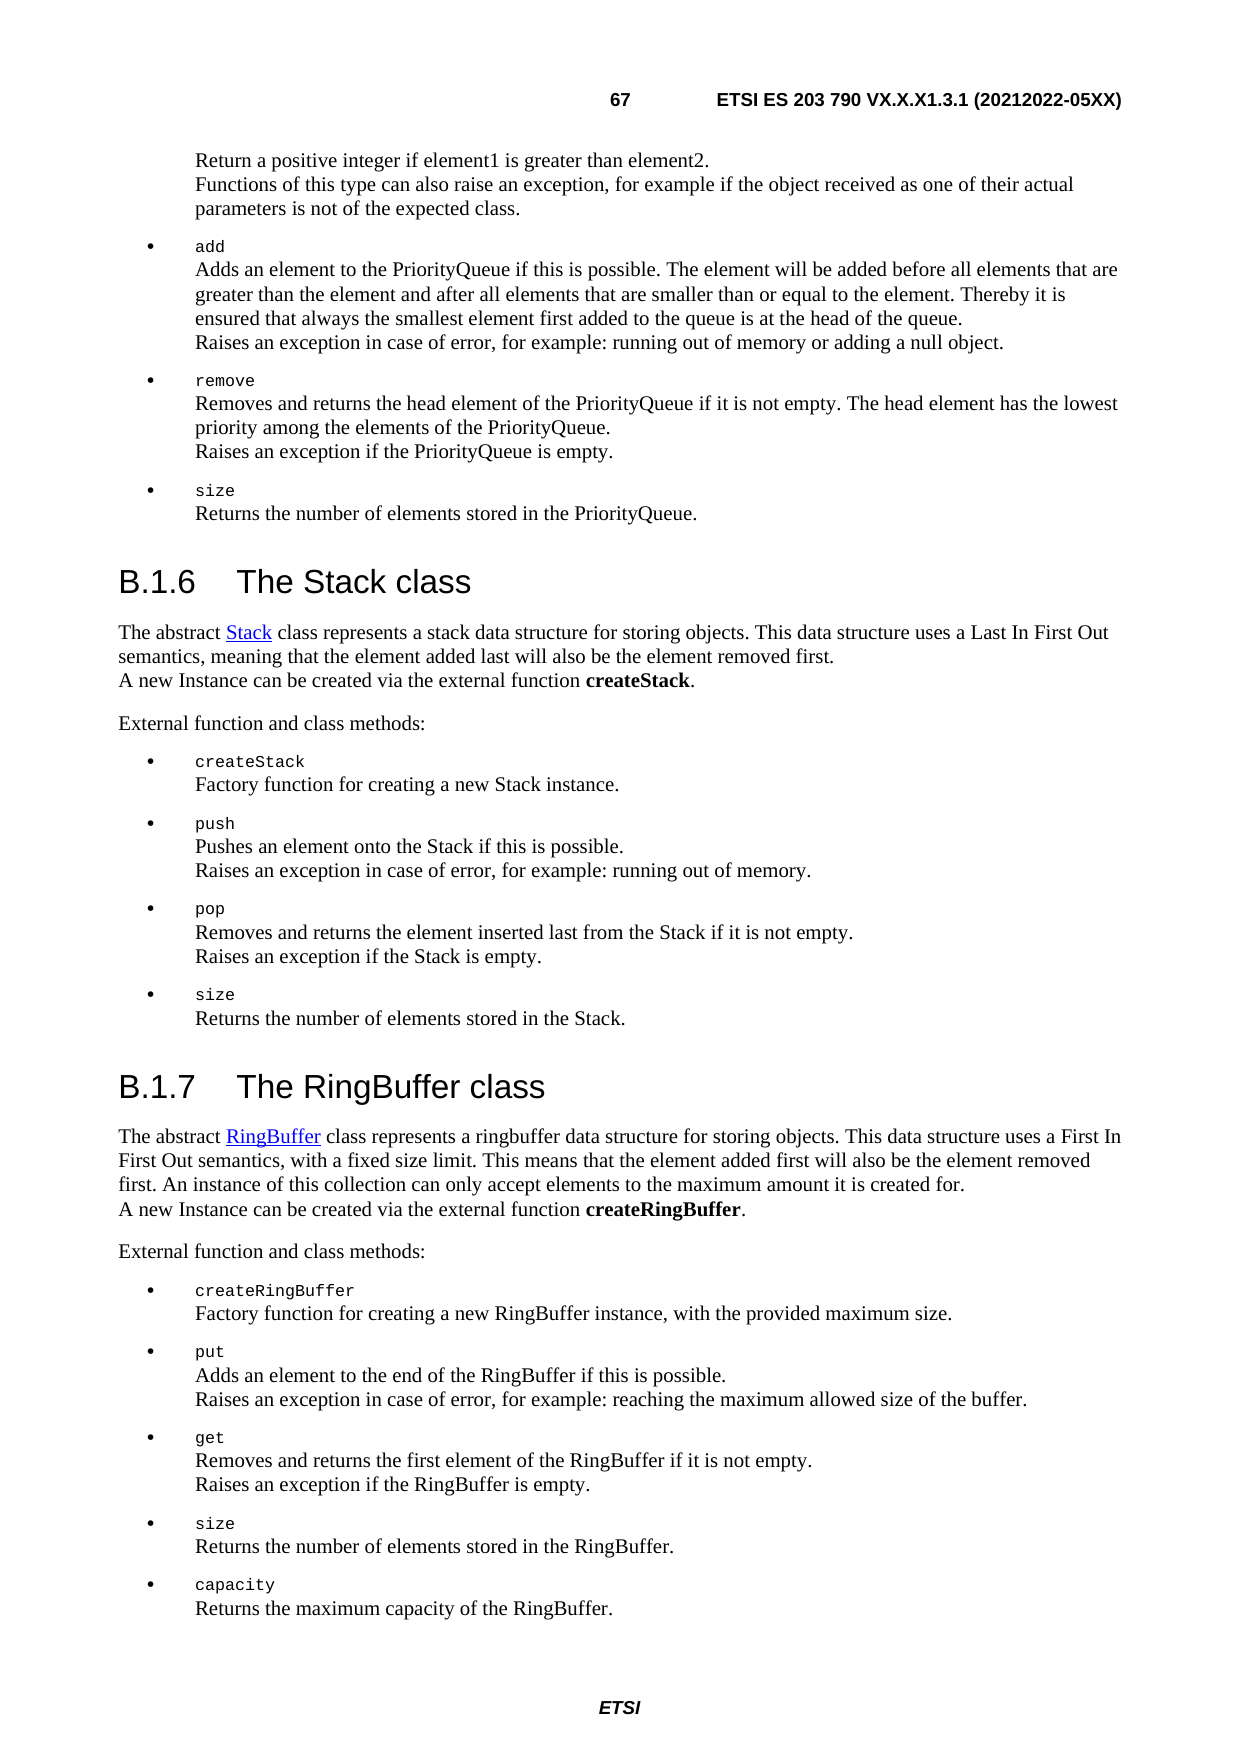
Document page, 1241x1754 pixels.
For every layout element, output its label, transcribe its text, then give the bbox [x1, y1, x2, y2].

text put Adds an element to the end of the RingBuffer if this is possible. Raises an exception in case of error, for example: reaching the maximum allowed size of the buffer. [148, 1344, 1122, 1411]
text createStack Factory function for creating a new Stack instance. [148, 753, 1122, 796]
text capacity Returns the maximum capacity of the RingBuffer. [148, 1577, 1122, 1620]
text pop Removes and returns the element inserted last from the Stack if it is not empty. Raises an exception if the Stack is empty. [148, 901, 1122, 968]
text size Returns the number of elements stored in the Stack. [148, 987, 1122, 1029]
text size Returns the number of elements stored in the PriorityQueue. [148, 482, 1122, 525]
text add Adds an element to the PriorityQueue if this is possible. The element will be added before all elements that are greater than the element and after all elements that are smaller than or equal to the element. Thereby it is ensured that always the smallest element first added to the queue is at the head of the queue. Raises an exception in case of error, for example: running out of memory or adding a null object. [148, 238, 1122, 354]
text size Returns the number of elements stored in the RingBuffer. [148, 1515, 1122, 1558]
text External function and class methods: [118, 1239, 1122, 1263]
text get Removes and returns the first element of the RingBuffer if it is not empty. Raises an exception if the RingBuffer is empty. [148, 1429, 1122, 1496]
text remove Removes and returns the head element of the PriorityQueue if it is not empty. The head element has the lowest priority among the elements of the PriorityQueue. Raises an exception if the PriorityQueue is empty. [148, 372, 1122, 463]
subtitle B.1.6 The Stack class [118, 563, 1122, 601]
text push Pushes an element onto the Stack if this is possible. Raises an exception in case of error, for example: running out of memory. [148, 815, 1122, 882]
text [148, 148, 1122, 220]
subtitle B.1.7 The RingBuffer class [118, 1067, 1122, 1106]
text External function and class methods: [118, 711, 1122, 735]
text The abstract Stack class represents a stack data structure for storing objects. This data structure uses a Last In First Out semantics, meaning that the element added last will also be the element removed first. A new Instance can be created via the external function createStack. [118, 620, 1122, 692]
text createRingBuffer Factory function for creating a new RingBuffer instance, with the provided maximum size. [148, 1282, 1122, 1325]
text The abstract RingBuffer class represents a ringbuffer data structure for storing objects. This data structure uses a First In First Out semantics, with a fixed size limit. This means that the element added first will also be the element removed first. An instance of this collection can only accept elements to the maximum amount it is created for. A new Instance can be created via the external function createRingBuffer. [118, 1124, 1122, 1221]
